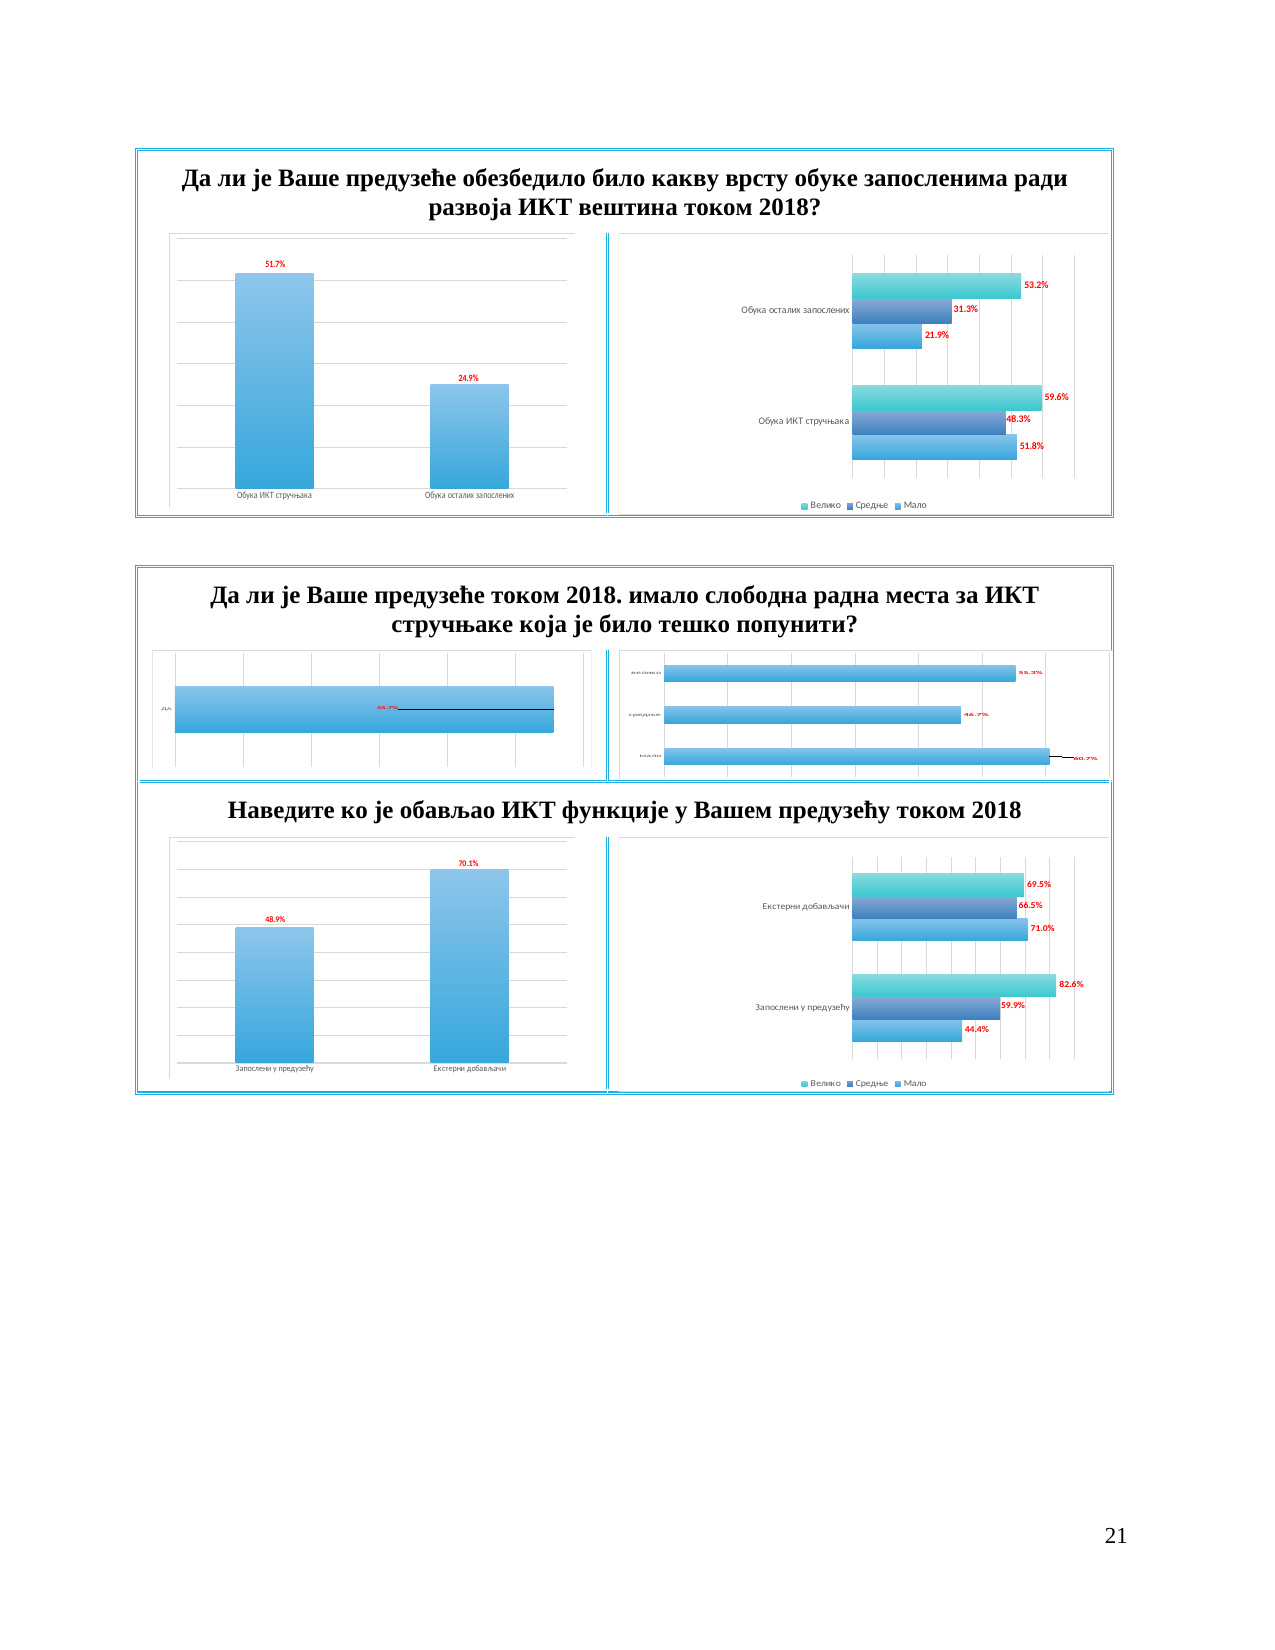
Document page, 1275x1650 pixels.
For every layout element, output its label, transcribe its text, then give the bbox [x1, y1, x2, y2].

table_cell [609, 650, 618, 780]
table_header Да ли је Ваше предузеће током 2018. имало слободна радна места за ИКТ стручњаке која је било тешко попунити? [138, 568, 1111, 650]
table_header Да ли је Ваше предузеће обезбедило било какву врсту обуке запосленима ради развоја ИКТ вештина током 2018? [138, 151, 1111, 233]
table_cell [608, 837, 618, 1091]
table_cell [138, 233, 607, 514]
table_cell Наведите ко је обављао ИКТ функције у Вашем предузећу током 2018 [136, 780, 1113, 837]
table_cell [138, 650, 606, 780]
table_cell [138, 837, 607, 1091]
table_cell [608, 233, 618, 514]
